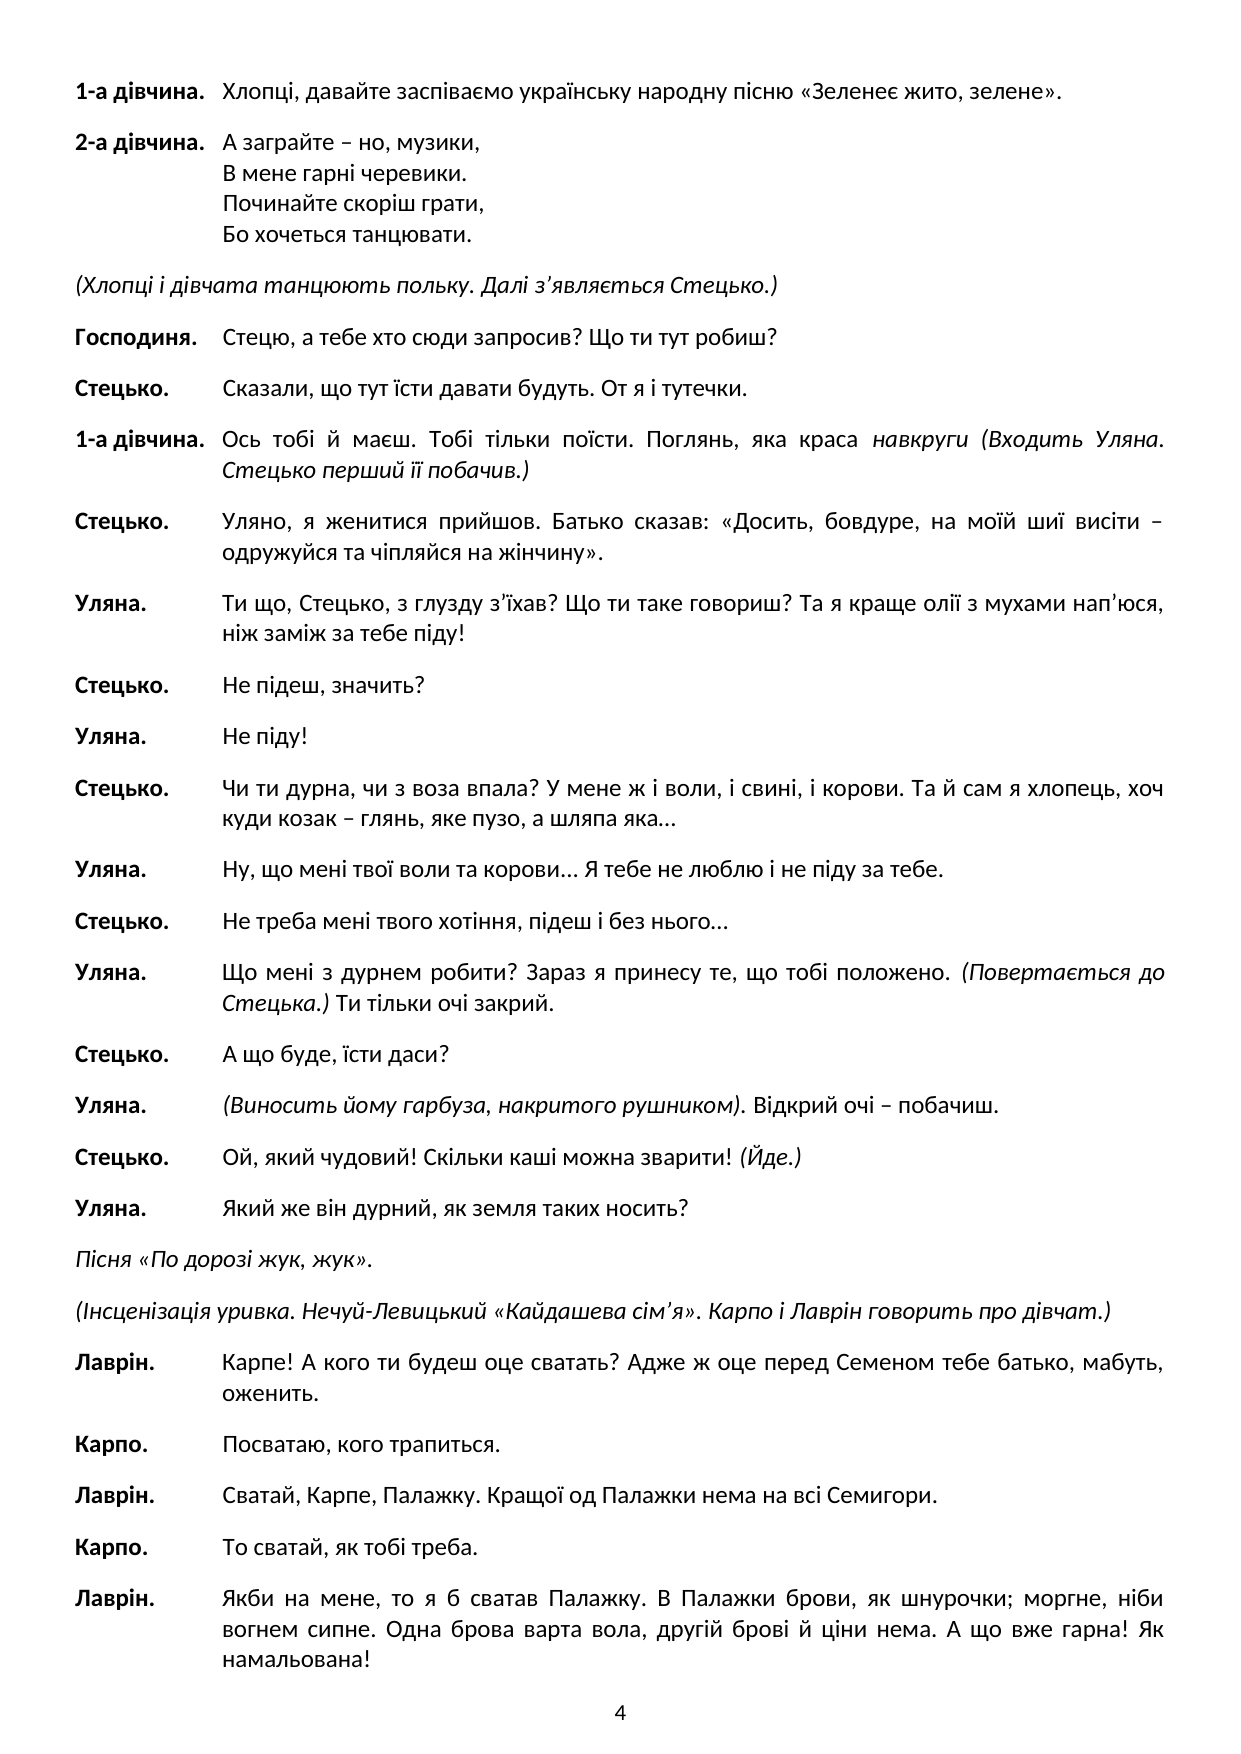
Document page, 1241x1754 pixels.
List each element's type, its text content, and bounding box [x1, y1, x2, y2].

text Лаврін. Карпе! А кого ти будеш оце сватать? Адже ж оце перед Семеном тебе батько, мабуть, оженить. [75, 1346, 1165, 1407]
text Стецько. Ой, який чудовий! Скільки каші можна зварити! (Йде.) [75, 1141, 1165, 1171]
text 1-а дівчина. Хлопці, давайте заспіваємо українську народну пісню «Зеленеє жито, зелене». [75, 75, 1165, 106]
text Пісня «По дорозі жук, жук». [75, 1243, 1165, 1274]
text Карпо. То сватай, як тобі треба. [75, 1531, 1165, 1561]
text (Інсценізація уривка. Нечуй-Левицький «Кайдашева сім’я». Карпо і Лаврін говорить про дівчат.) [75, 1295, 1165, 1325]
text Господиня. Стецю, а тебе хто сюди запросив? Що ти тут робиш? [75, 321, 1165, 351]
text (Хлопці і дівчата танцюють польку. Далі з’являється Стецько.) [75, 269, 1165, 300]
text Уляна. Який же він дурний, як земля таких носить? [75, 1192, 1165, 1223]
text Стецько. Не підеш, значить? [75, 669, 1165, 699]
text Стецько. А що буде, їсти даси? [75, 1038, 1165, 1069]
text Уляна. Що мені з дурнем робити? Зараз я принесу те, що тобі положено. (Повертається до Стецька.) Ти тільки очі закрий. [75, 956, 1165, 1017]
text Лаврін. Якби на мене, то я б сватав Палажку. В Палажки брови, як шнурочки; моргне, ніби вогнем сипне. Одна брова варта вола, другій брові й ціни нема. А що вже гарна! Як намальована! [75, 1582, 1165, 1674]
text Уляна. Ну, що мені твої воли та корови... Я тебе не люблю і не піду за тебе. [75, 853, 1165, 884]
text 2-а дівчина. А заграйте – но, музики, [75, 126, 1165, 157]
text Карпо. Посватаю, кого трапиться. [75, 1428, 1165, 1459]
text Уляна. (Виносить йому гарбуза, накритого рушником). Відкрий очі – побачиш. [75, 1089, 1165, 1120]
text Починайте скоріш грати, [75, 187, 1165, 218]
text В мене гарні черевики. [75, 157, 1165, 187]
text Стецько. Уляно, я женитися прийшов. Батько сказав: «Досить, бовдуре, на моїй шиї висіти – одружуйся та чіпляйся на жінчину». [75, 505, 1165, 566]
text Стецько. Не треба мені твого хотіння, підеш і без нього… [75, 905, 1165, 935]
text Бо хочеться танцювати. [75, 218, 1165, 248]
text Уляна. Не піду! [75, 720, 1165, 751]
text Уляна. Ти що, Стецько, з глузду з’їхав? Що ти таке говориш? Та я краще олії з мухами нап’юся, ніж заміж за тебе піду! [75, 587, 1165, 648]
text Лаврін. Сватай, Карпе, Палажку. Кращої од Палажки нема на всі Семигори. [75, 1479, 1165, 1510]
text Стецько. Сказали, що тут їсти давати будуть. От я і тутечки. [75, 372, 1165, 402]
text Стецько. Чи ти дурна, чи з воза впала? У мене ж і воли, і свині, і корови. Та й сам я хлопець, хоч куди козак – глянь, яке пузо, а шляпа яка… [75, 772, 1165, 833]
text 1-а дівчина. Ось тобі й маєш. Тобі тільки поїсти. Поглянь, яка краса навкруги (Входить Уляна. Стецько перший її побачив.) [75, 423, 1165, 484]
